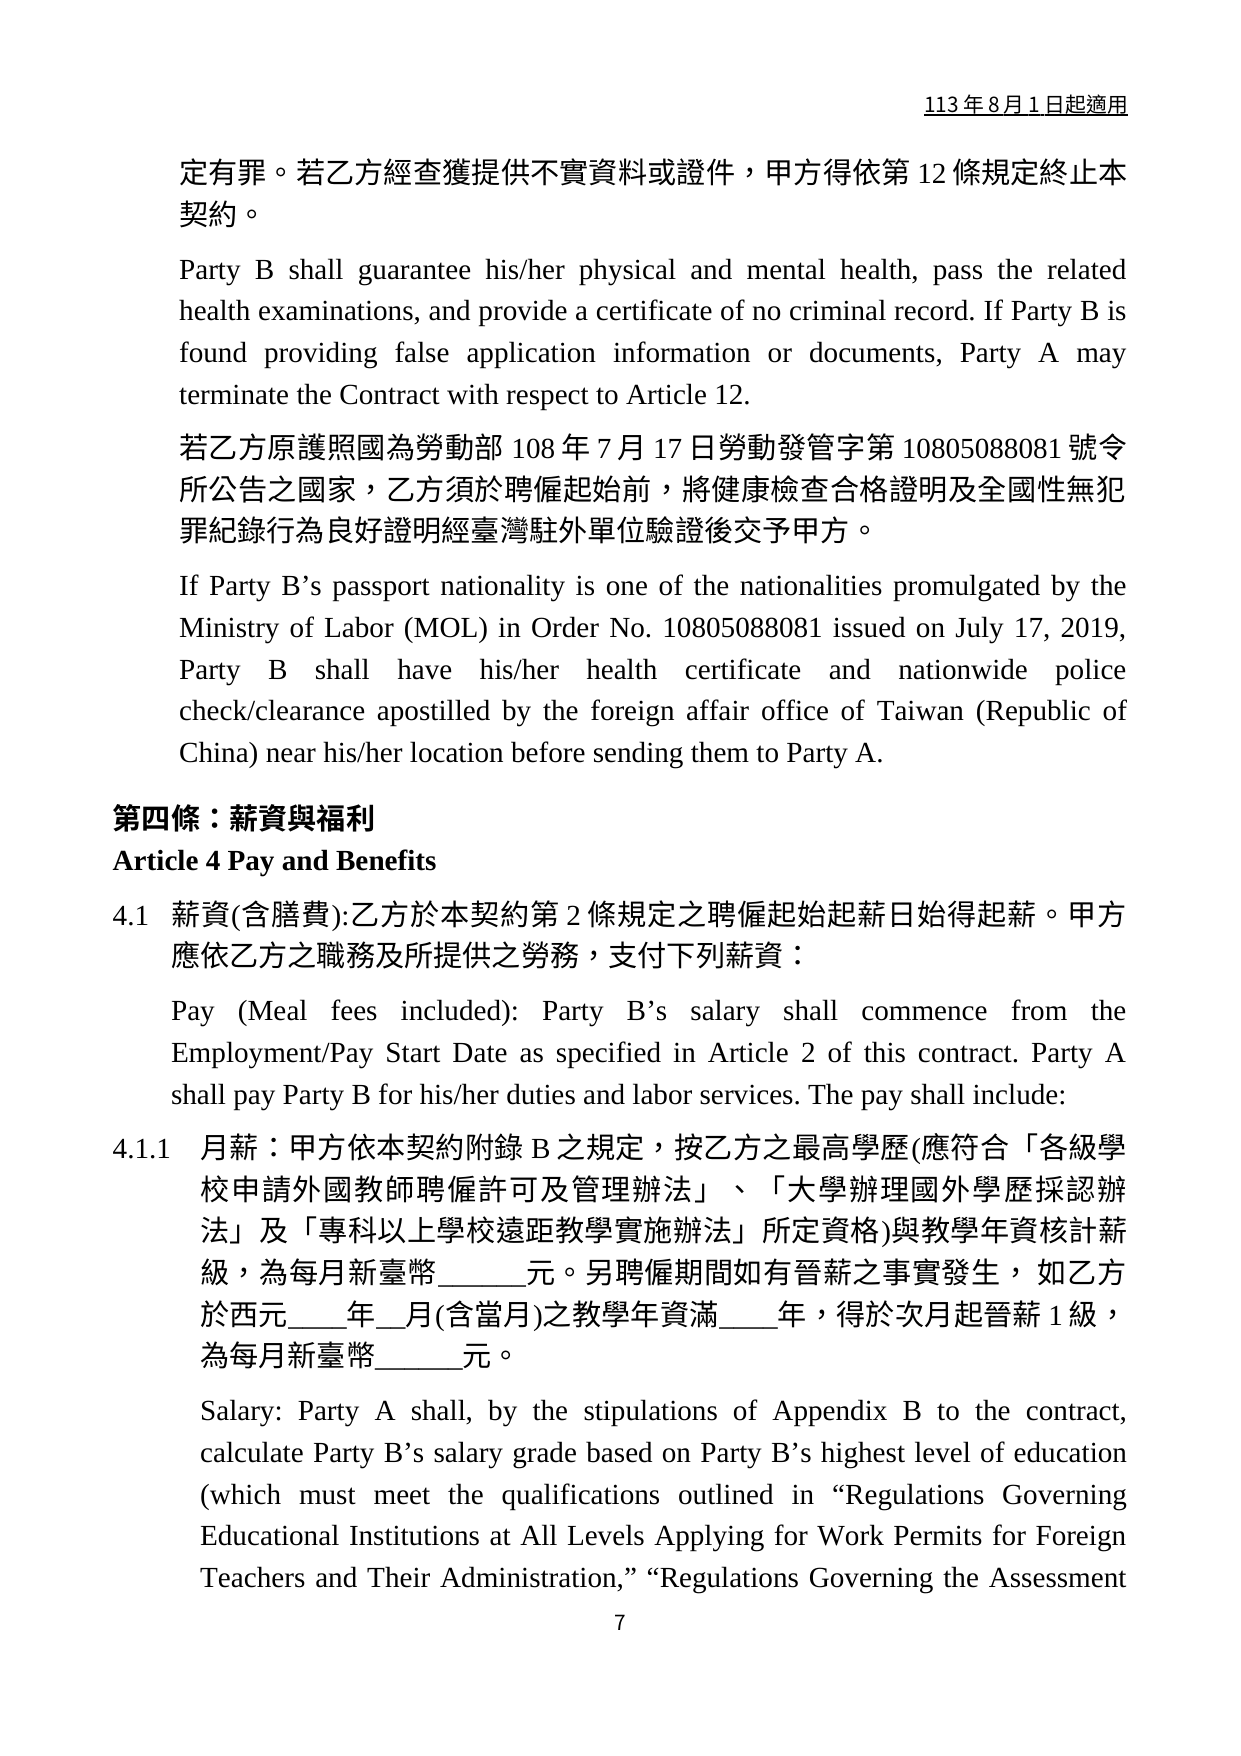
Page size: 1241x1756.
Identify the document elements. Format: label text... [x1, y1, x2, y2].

text 4.1 薪資(含膳費):乙方於本契約第2條規定之聘僱起始起薪日始得起薪。甲方應依乙方之職務及所提供之勞務，支付下列薪資： [112, 892, 1128, 975]
subtitle 第四條：薪資與福利 [112, 796, 1128, 837]
subtitle Article 4 Pay and Benefits [112, 837, 1128, 879]
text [179, 150, 1128, 233]
text 若乙方原護照國為勞動部108年7月17日勞動發管字第10805088081號令所公告之國家，乙方須於聘僱起始前，將健康檢查合格證明及全國性無犯罪紀錄行為良好證明經臺灣駐外單位驗證後交予甲方。 [179, 425, 1128, 550]
text If Party B’s passport nationality is one of the nationalities promulgated by the Ministry of Labor (MOL) in Order No. 10805088081 issued on July 17, 2019, Party B shall have his/her health certificate and nationwide police check/clearance apostilled by the foreign affair office of Taiwan (Republic of China) near his/her location before sending them to Party A. [179, 562, 1128, 771]
text Pay (Meal fees included): Party B’s salary shall commence from the Employment/Pay Start Date as specified in Article 2 of this contract. Party A shall pay Party B for his/her duties and labor services. The pay shall include: [112, 987, 1128, 1112]
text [112, 1387, 1128, 1596]
text 4.1.1 月薪：甲方依本契約附錄B之規定，按乙方之最高學歷(應符合「各級學校申請外國教師聘僱許可及管理辦法」、「大學辦理國外學歷採認辦法」及「專科以上學校遠距教學實施辦法」所定資格)與教學年資核計薪級，為每月新臺幣______元。另聘僱期間如有晉薪之事實發生， 如乙方於西元____年__月(含當月)之教學年資滿____年，得於次月起晉薪1級，為每月新臺幣______元。 [112, 1125, 1128, 1375]
text Party B shall guarantee his/her physical and mental health, pass the related health examinations, and provide a certificate of no criminal record. If Party B is found providing false application information or documents, Party A may terminate the Contract with respect to Article 12. [179, 246, 1128, 412]
